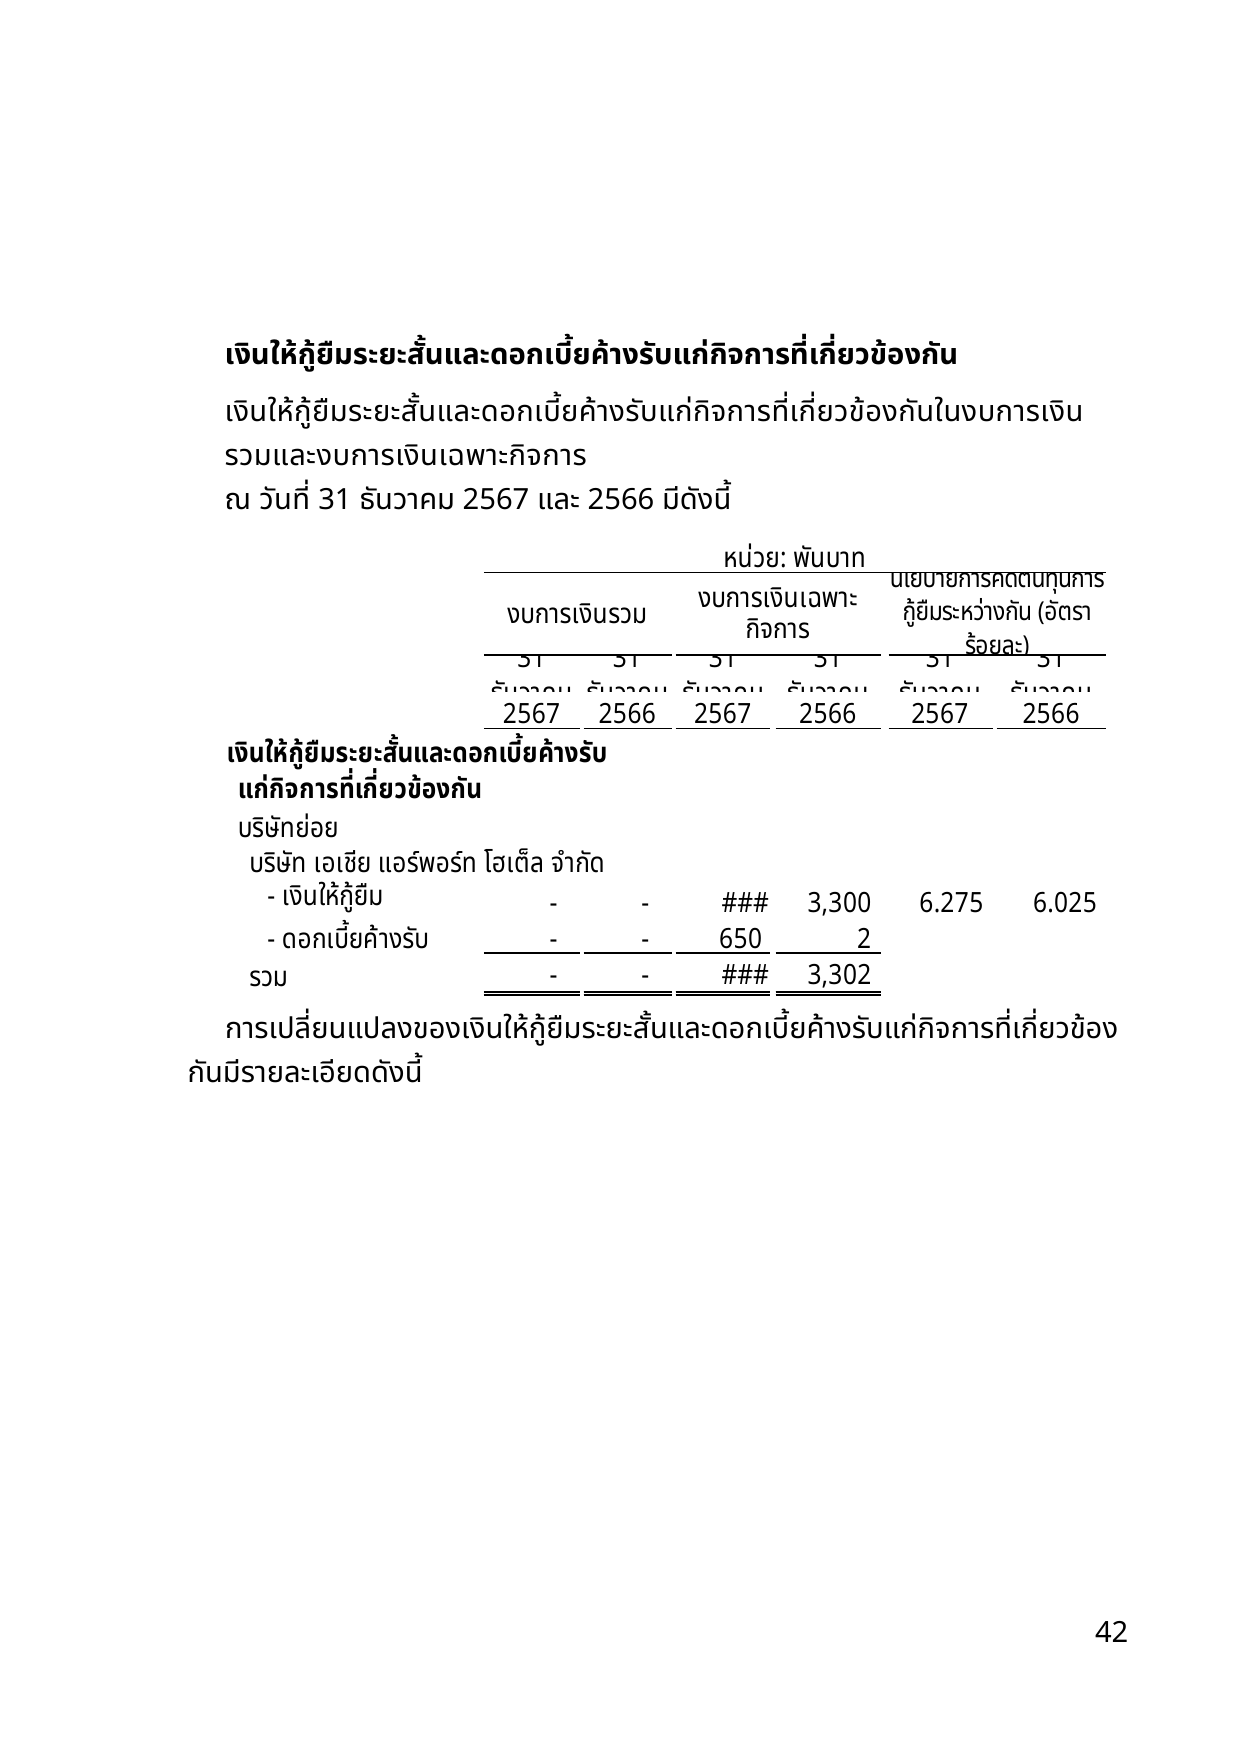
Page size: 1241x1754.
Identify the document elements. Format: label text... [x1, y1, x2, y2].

text เงินให้กู้ยืมระยะสั้นและดอกเบี้ยค้างรับแก่กิจการที่เกี่ยวข้องกันในงบการเงินรวมและงบการเงินเฉพาะกิจการ ณ วันที่ 31 ธันวาคม 2567 และ 2566 มีดังนี้ [224, 390, 1128, 523]
text การเปลี่ยนแปลงของเงินให้กู้ยืมระยะสั้นและดอกเบี้ยค้างรับแก่กิจการที่เกี่ยวข้องกันมีรายละเอียดดังนี้ [187, 1008, 1128, 1096]
text เงินให้กู้ยืมระยะสั้นและดอกเบี้ยค้างรับแก่กิจการที่เกี่ยวข้องกัน [224, 334, 1128, 378]
